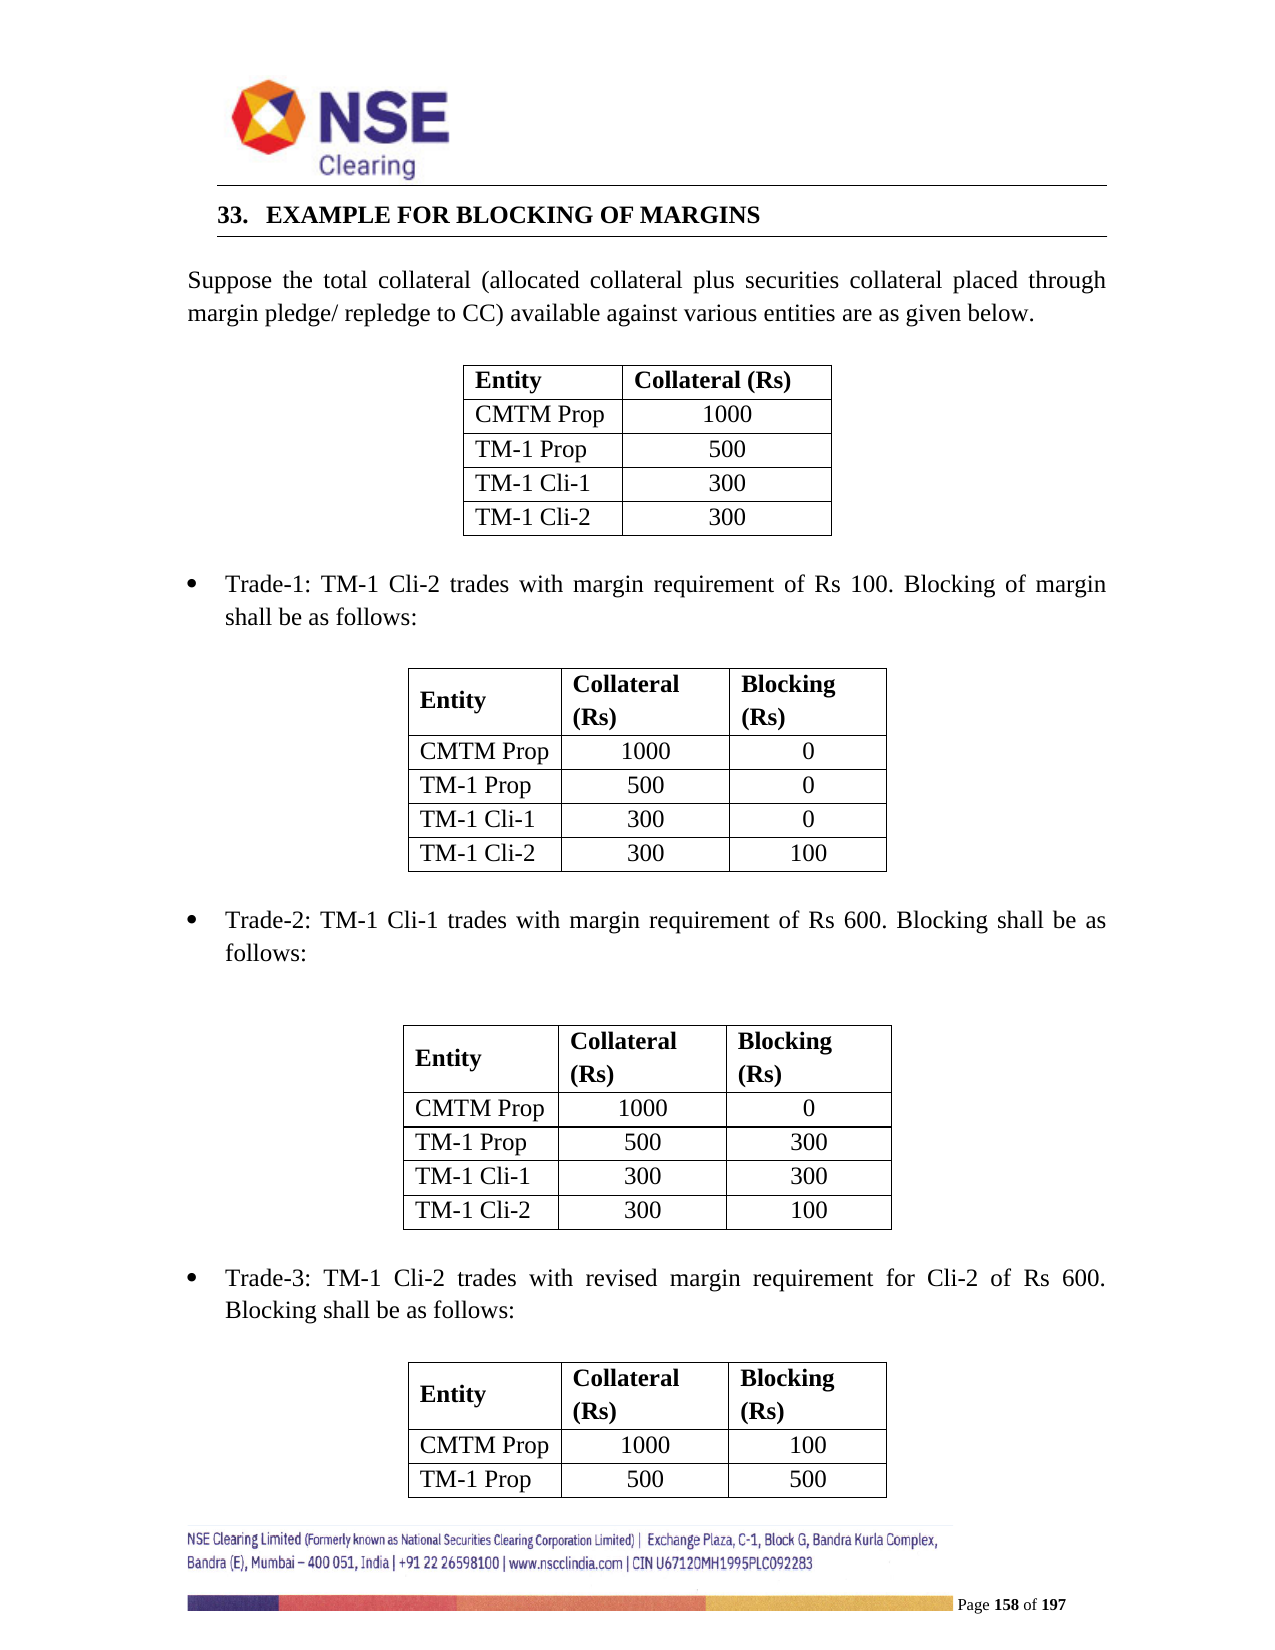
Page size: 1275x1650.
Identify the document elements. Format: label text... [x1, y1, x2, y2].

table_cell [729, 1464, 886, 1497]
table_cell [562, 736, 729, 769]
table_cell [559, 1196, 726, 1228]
list Trade-1: TM-1 Cli-2 trades with margin requirement of Rs 100. Blocking of margin shall be as follows: [187, 569, 1107, 631]
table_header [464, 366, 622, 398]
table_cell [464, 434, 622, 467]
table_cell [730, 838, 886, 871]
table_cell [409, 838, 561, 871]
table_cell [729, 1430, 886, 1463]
list Trade-2: TM-1 Cli-1 trades with margin requirement of Rs 600. Blocking shall be as follows: [187, 905, 1107, 967]
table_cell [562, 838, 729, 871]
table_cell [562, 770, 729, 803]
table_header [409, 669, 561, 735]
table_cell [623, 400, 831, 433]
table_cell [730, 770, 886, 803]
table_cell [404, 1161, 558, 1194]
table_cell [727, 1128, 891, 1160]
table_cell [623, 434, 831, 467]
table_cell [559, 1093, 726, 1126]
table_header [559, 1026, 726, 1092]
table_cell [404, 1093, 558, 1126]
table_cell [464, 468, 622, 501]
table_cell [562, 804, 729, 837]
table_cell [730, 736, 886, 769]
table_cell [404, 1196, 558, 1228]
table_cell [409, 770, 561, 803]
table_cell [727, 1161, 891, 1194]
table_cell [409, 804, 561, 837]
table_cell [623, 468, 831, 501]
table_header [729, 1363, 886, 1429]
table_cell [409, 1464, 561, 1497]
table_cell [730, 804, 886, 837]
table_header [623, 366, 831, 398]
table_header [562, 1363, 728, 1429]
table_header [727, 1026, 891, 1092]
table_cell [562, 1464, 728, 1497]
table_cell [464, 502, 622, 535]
picture [187, 75, 493, 185]
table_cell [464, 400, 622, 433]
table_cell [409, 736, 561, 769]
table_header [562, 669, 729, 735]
subtitle Example for blocking of margins [217, 186, 1107, 236]
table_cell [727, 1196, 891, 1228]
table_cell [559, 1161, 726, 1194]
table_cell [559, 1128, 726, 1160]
picture [187, 1525, 954, 1611]
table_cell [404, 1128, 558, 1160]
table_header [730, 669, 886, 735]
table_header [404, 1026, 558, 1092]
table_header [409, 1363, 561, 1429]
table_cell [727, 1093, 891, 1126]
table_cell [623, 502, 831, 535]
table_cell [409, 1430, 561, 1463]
text Suppose the total collateral (allocated collateral plus securities collateral placed through margin pledge/ repledge to CC) available against various entities are as given below. [187, 265, 1107, 327]
list Trade-3: TM-1 Cli-2 trades with revised margin requirement for Cli-2 of Rs 600. Blocking shall be as follows: [187, 1263, 1107, 1324]
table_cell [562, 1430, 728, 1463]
